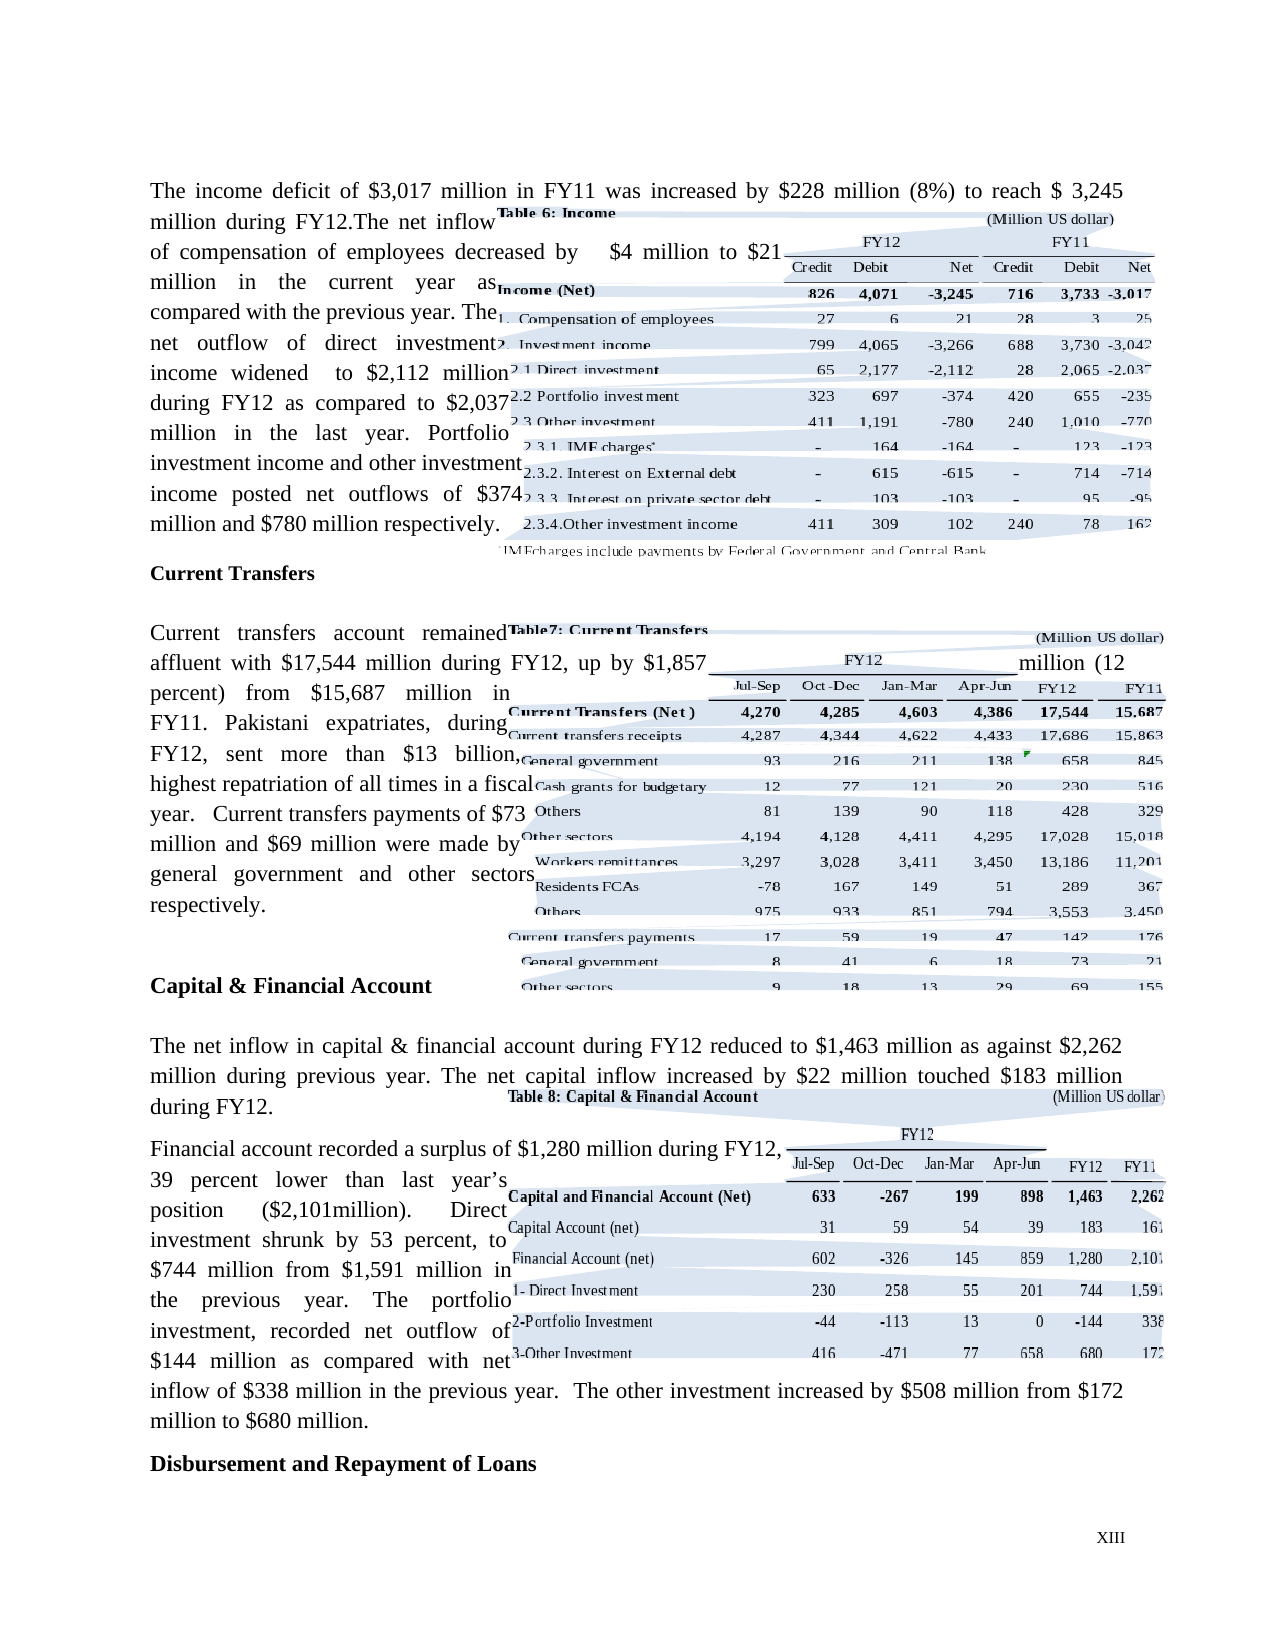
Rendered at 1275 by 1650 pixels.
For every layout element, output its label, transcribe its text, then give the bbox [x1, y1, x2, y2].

text Current transfers account remained affluent with $17,544 million during FY12, up by $1,857 million (12 percent) from $15,687 million in FY11. Pakistani expatriates, during FY12, sent more than $13 billion, highest repatriation of all times in a fiscal year. Current transfers payments of $73 million and $69 million were made by general government and other sectors respectively. [150, 619, 1125, 917]
text The income deficit of $3,017 million in FY11 was increased by $228 million (8%) to reach $ 3,245 million during FY12.The net inflow of compensation of employees decreased by $4 million to $21 million in the current year as compared with the previous year. The net outflow of direct investment income widened to $2,112 million during FY12 as compared to $2,037 million in the last year. Portfolio investment income and other investment income posted net outflows of $374 million and $780 million respectively. [150, 178, 1125, 536]
text The net inflow in capital & financial account during FY12 reduced to $1,463 million as against $2,262 million during previous year. The net capital inflow increased by $22 million touched $183 million during FY12. [150, 1032, 1125, 1119]
text Current Transfers [150, 561, 1125, 585]
text Disbursement and Repayment of Loans [150, 1450, 1125, 1476]
text Financial account recorded a surplus of $1,280 million during FY12, 39 percent lower than last year’s position ($2,101million). Direct investment shrunk by 53 percent, to $744 million from $1,591 million in the previous year. The portfolio investment, recorded net outflow of $144 million as compared with net inflow of $338 million in the previous year. The other investment increased by $508 million from $172 million to $680 million. [150, 1135, 1125, 1434]
text Capital & Financial Account [150, 972, 1125, 998]
